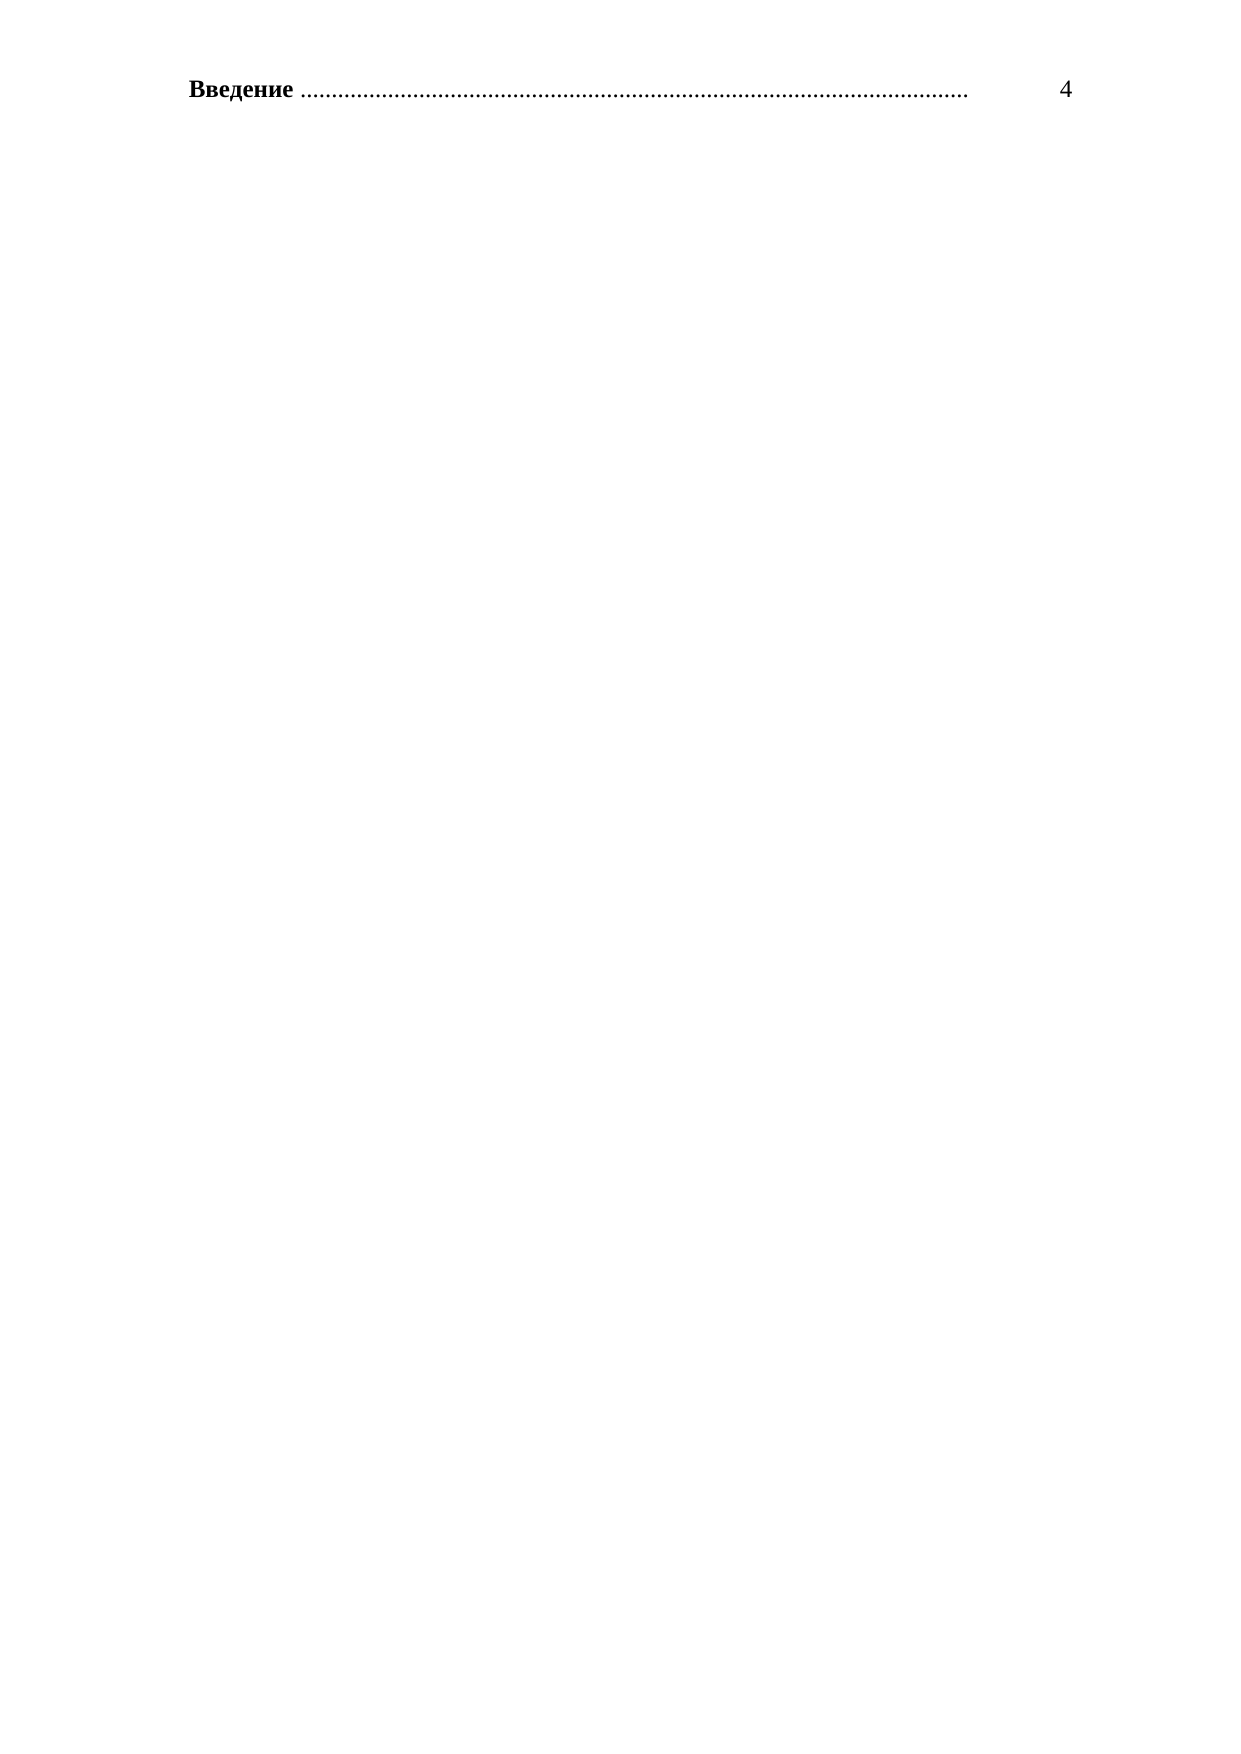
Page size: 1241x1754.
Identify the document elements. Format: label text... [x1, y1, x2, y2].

table_header Введение ........................................................................................................... [177, 74, 1048, 119]
table_header 4 [1048, 74, 1171, 119]
